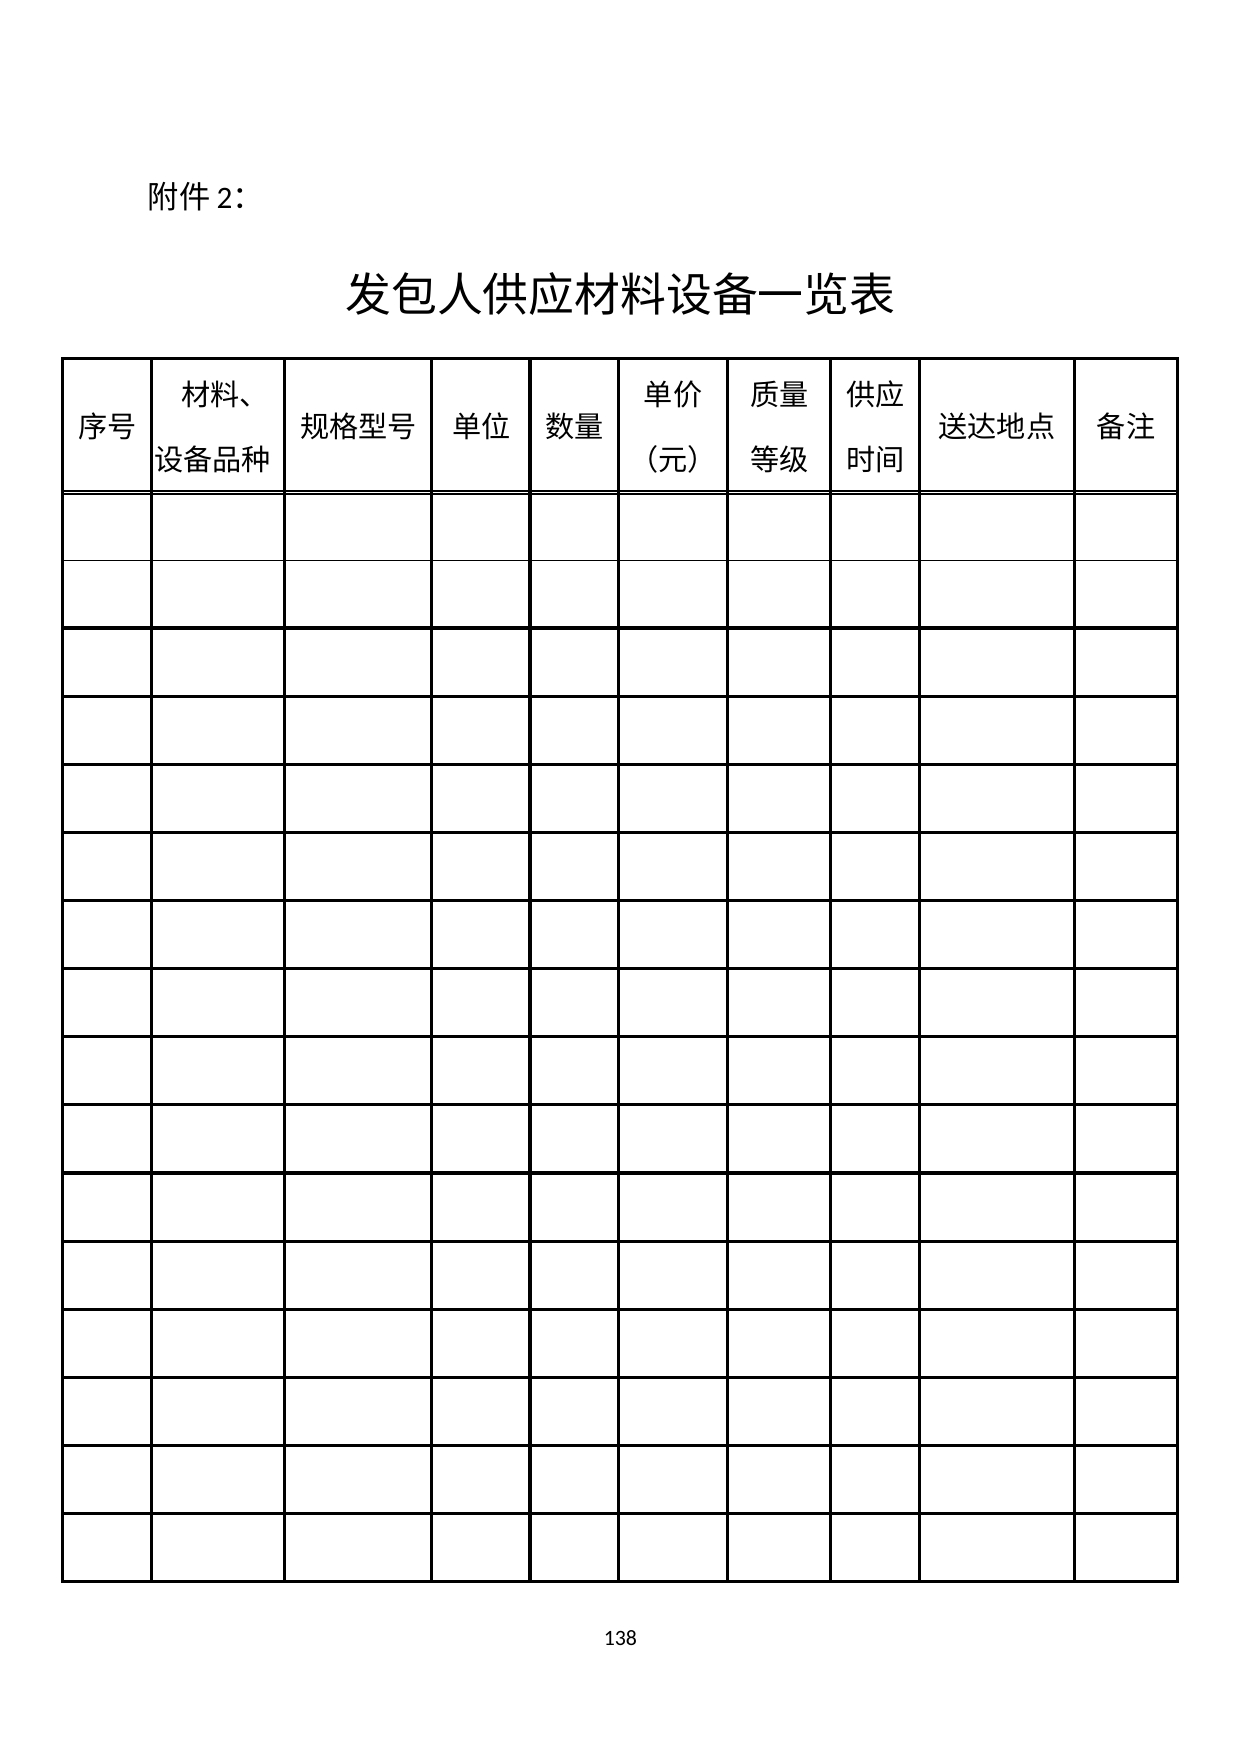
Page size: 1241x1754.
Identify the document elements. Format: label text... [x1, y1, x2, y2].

table_cell [64, 1243, 150, 1308]
table_cell [286, 834, 430, 899]
table_cell [729, 495, 829, 560]
table_cell [1076, 766, 1176, 831]
table_cell [832, 902, 918, 967]
table_cell [532, 698, 617, 763]
table_header 序号 [64, 360, 150, 490]
table_cell [1076, 698, 1176, 763]
table_cell [729, 1038, 829, 1103]
table_cell [153, 561, 283, 626]
table_cell [832, 495, 918, 560]
table_cell [832, 1038, 918, 1103]
table_cell [921, 1106, 1073, 1171]
table_cell [921, 1243, 1073, 1308]
table_cell [532, 1106, 617, 1171]
table_cell [286, 1175, 430, 1239]
table_cell [286, 1379, 430, 1444]
table_cell [286, 630, 430, 694]
table_cell [532, 970, 617, 1035]
table_cell [921, 766, 1073, 831]
table_cell [729, 834, 829, 899]
table_cell [286, 970, 430, 1035]
table_cell [286, 495, 430, 560]
table_cell [532, 766, 617, 831]
table_cell [620, 766, 726, 831]
table_cell [433, 561, 528, 626]
table_cell [1076, 495, 1176, 560]
table_cell [620, 1106, 726, 1171]
table_cell [620, 1038, 726, 1103]
table_cell [921, 495, 1073, 560]
table_header 材料、 设备品种 [153, 360, 283, 490]
table_cell [286, 1311, 430, 1376]
table_cell [620, 1515, 726, 1580]
table_cell [64, 902, 150, 967]
table_cell [729, 1175, 829, 1239]
table_cell [433, 1175, 528, 1239]
table_cell [532, 561, 617, 626]
table_cell [64, 766, 150, 831]
table_cell [921, 834, 1073, 899]
table_cell [64, 834, 150, 899]
table_cell [433, 1515, 528, 1580]
table_cell [532, 1175, 617, 1239]
table_cell [729, 1243, 829, 1308]
table_cell [286, 1038, 430, 1103]
table_cell [532, 495, 617, 560]
table_cell [1076, 1038, 1176, 1103]
table_cell [64, 1515, 150, 1580]
table_cell [832, 630, 918, 694]
table_cell [620, 495, 726, 560]
table_cell [433, 1379, 528, 1444]
table_cell [1076, 561, 1176, 626]
table_cell [729, 1106, 829, 1171]
table_cell [832, 1311, 918, 1376]
table_cell [153, 834, 283, 899]
table_cell [433, 630, 528, 694]
table_cell [1076, 1379, 1176, 1444]
table_cell [921, 698, 1073, 763]
table_cell [64, 630, 150, 694]
table_cell [153, 630, 283, 694]
table_cell [153, 766, 283, 831]
table_cell [832, 1515, 918, 1580]
table_cell [1076, 1243, 1176, 1308]
table_cell [729, 1379, 829, 1444]
table_cell [729, 698, 829, 763]
table_cell [286, 766, 430, 831]
table_cell [620, 1447, 726, 1512]
table_cell [153, 970, 283, 1035]
table_cell [286, 1515, 430, 1580]
table_header 供应时间 [832, 360, 918, 490]
table_cell [532, 1311, 617, 1376]
table_cell [1076, 1515, 1176, 1580]
table_cell [433, 766, 528, 831]
table_cell [1076, 1311, 1176, 1376]
table_cell [1076, 970, 1176, 1035]
table_cell [921, 1379, 1073, 1444]
table_cell [620, 698, 726, 763]
table_cell [532, 630, 617, 694]
table_cell [620, 1311, 726, 1376]
table_cell [433, 1106, 528, 1171]
table_cell [832, 1379, 918, 1444]
table_cell [153, 1106, 283, 1171]
table_cell [921, 1515, 1073, 1580]
table_cell [620, 1379, 726, 1444]
table_cell [921, 630, 1073, 694]
table_cell [153, 1175, 283, 1239]
table_cell [1076, 1175, 1176, 1239]
table_cell [620, 1243, 726, 1308]
table_cell [433, 1447, 528, 1512]
table_cell [64, 970, 150, 1035]
table_cell [532, 1038, 617, 1103]
table_cell [286, 698, 430, 763]
table_cell [153, 698, 283, 763]
table_cell [832, 766, 918, 831]
table_cell [64, 1106, 150, 1171]
table_cell [433, 1038, 528, 1103]
table_cell [729, 902, 829, 967]
table_cell [921, 902, 1073, 967]
table_cell [921, 1175, 1073, 1239]
table_cell [921, 1038, 1073, 1103]
table_cell [286, 1447, 430, 1512]
table_cell [433, 495, 528, 560]
table_cell [153, 1311, 283, 1376]
table_header 单价（元） [620, 360, 726, 490]
table_cell [153, 1447, 283, 1512]
table_cell [532, 1379, 617, 1444]
table_cell [921, 1311, 1073, 1376]
table_cell [832, 834, 918, 899]
table_cell [620, 902, 726, 967]
table_cell [532, 1515, 617, 1580]
table_cell [286, 561, 430, 626]
table_cell [832, 1175, 918, 1239]
table_cell [729, 970, 829, 1035]
table_cell [532, 902, 617, 967]
table_cell [64, 1175, 150, 1239]
table_cell [433, 1243, 528, 1308]
table_header 单位 [433, 360, 528, 490]
table_cell [153, 1515, 283, 1580]
table_cell [729, 561, 829, 626]
table_cell [64, 561, 150, 626]
table_cell [532, 1447, 617, 1512]
table_cell [433, 902, 528, 967]
table_header 送达地点 [921, 360, 1073, 490]
table_cell [433, 1311, 528, 1376]
table_cell [153, 1243, 283, 1308]
table_cell [620, 834, 726, 899]
table_cell [729, 766, 829, 831]
table_cell [729, 1311, 829, 1376]
table_cell [620, 630, 726, 694]
table_cell [433, 970, 528, 1035]
table_cell [532, 834, 617, 899]
table_cell [832, 698, 918, 763]
table_cell [620, 1175, 726, 1239]
table_cell [832, 1447, 918, 1512]
table_cell [832, 561, 918, 626]
table_cell [64, 1447, 150, 1512]
table_cell [286, 1243, 430, 1308]
table_header 规格型号 [286, 360, 430, 490]
table_header 备注 [1076, 360, 1176, 490]
table_cell [1076, 1106, 1176, 1171]
table_cell [921, 970, 1073, 1035]
table_header 数量 [532, 360, 617, 490]
text 附件2： [148, 162, 1093, 227]
table_cell [64, 1038, 150, 1103]
table_cell [921, 1447, 1073, 1512]
table_cell [153, 495, 283, 560]
table_cell [832, 970, 918, 1035]
table_cell [729, 1515, 829, 1580]
table_cell [153, 902, 283, 967]
table_cell [286, 902, 430, 967]
table_cell [433, 834, 528, 899]
table_cell [64, 1379, 150, 1444]
table_cell [832, 1106, 918, 1171]
table_cell [921, 561, 1073, 626]
table_cell [153, 1379, 283, 1444]
table_cell [620, 970, 726, 1035]
table_cell [532, 1243, 617, 1308]
table_cell [1076, 834, 1176, 899]
table_cell [729, 630, 829, 694]
table_cell [286, 1106, 430, 1171]
table_cell [153, 1038, 283, 1103]
table_cell [64, 698, 150, 763]
table_cell [1076, 1447, 1176, 1512]
table_cell [64, 495, 150, 560]
table_header 质量等级 [729, 360, 829, 490]
table_cell [832, 1243, 918, 1308]
table_cell [1076, 902, 1176, 967]
table_cell [620, 561, 726, 626]
table_cell [729, 1447, 829, 1512]
table_cell [433, 698, 528, 763]
table_cell [1076, 630, 1176, 694]
text 发包人供应材料设备一览表 [148, 243, 1093, 341]
table_cell [64, 1311, 150, 1376]
